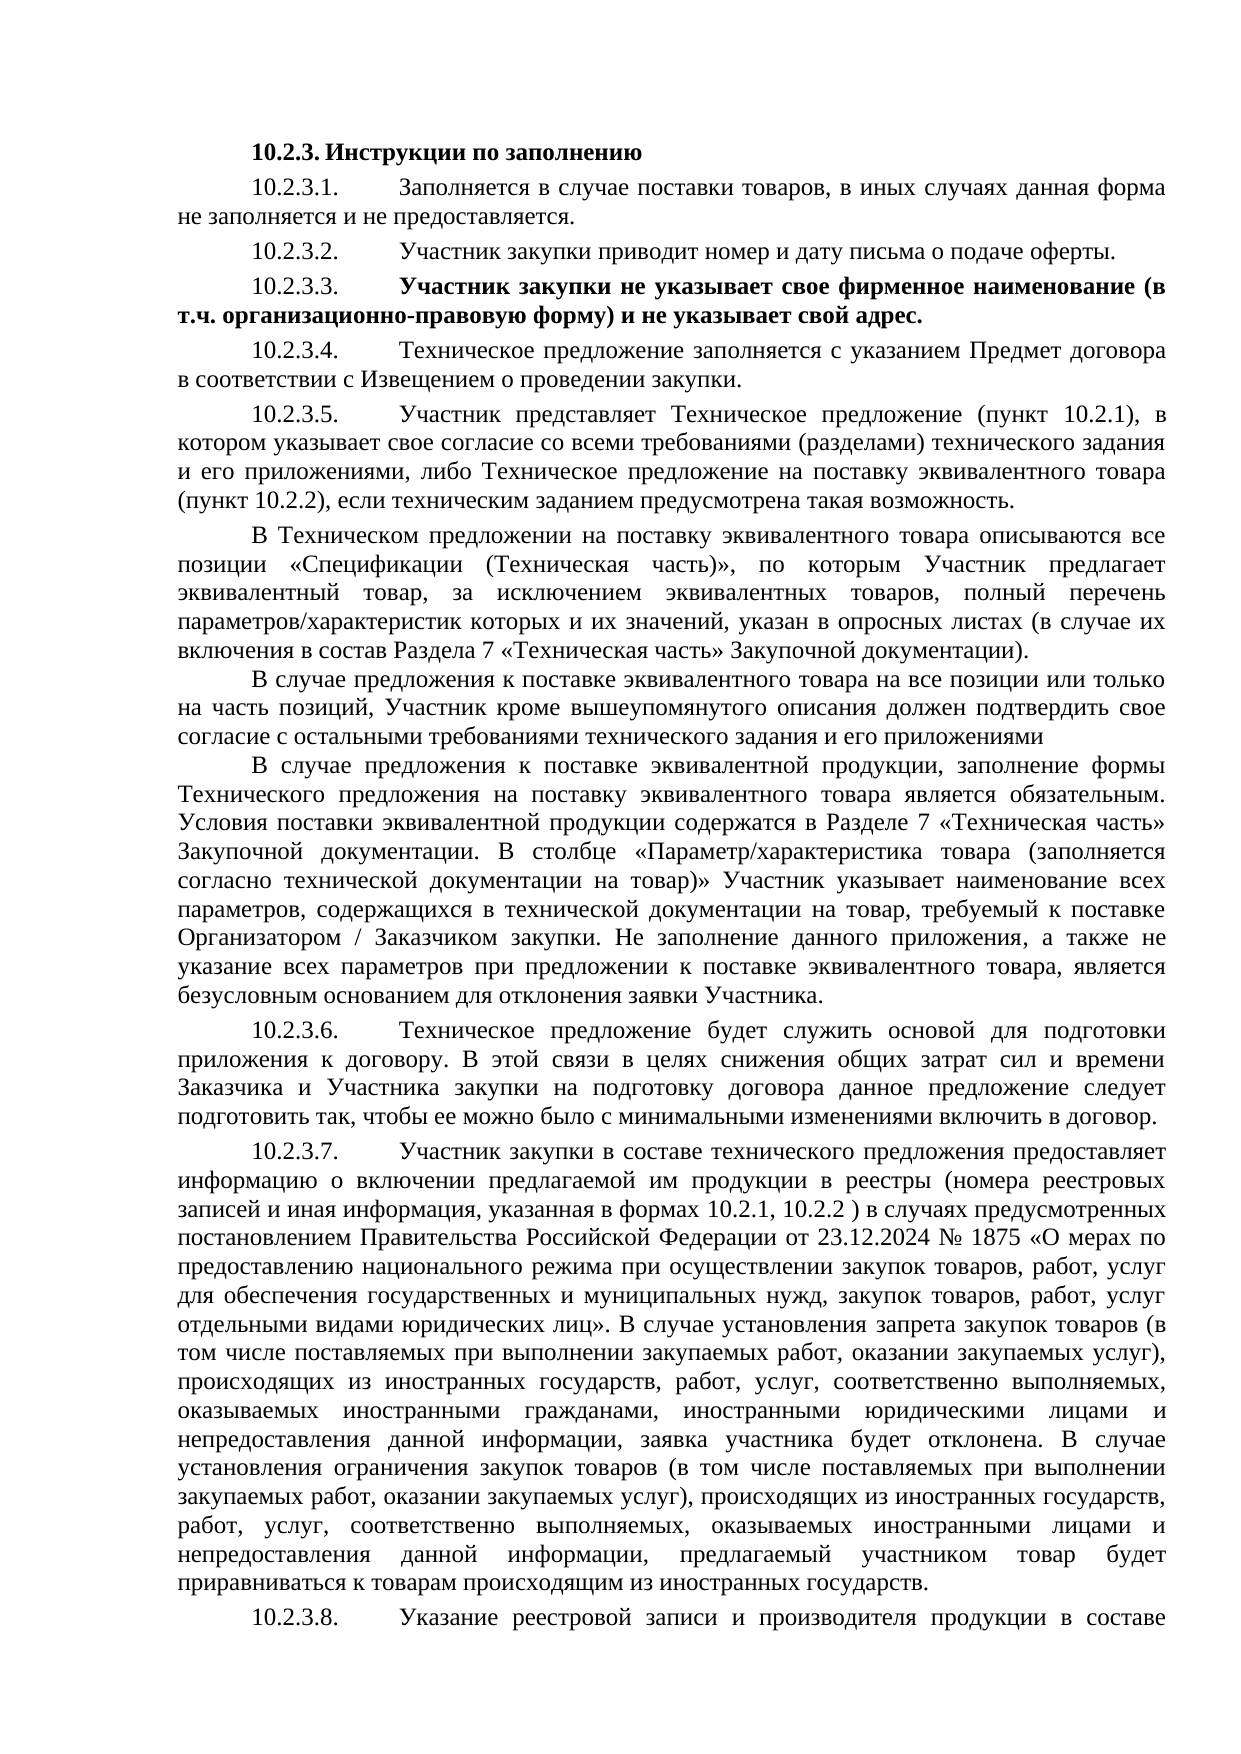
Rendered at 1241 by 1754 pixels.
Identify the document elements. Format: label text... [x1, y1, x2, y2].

list Участник закупки в составе технического предложения предоставляет информацию о включении предлагаемой им продукции в реестры (номера реестровых записей и иная информация, указанная в формах 10.2.1, 10.2.2 ) в случаях предусмотренных постановлением Правительства Российской Федерации от 23.12.2024 № 1875 «О мерах по предоставлению национального режима при осуществлении закупок товаров, работ, услуг для обеспечения государственных и муниципальных нужд, закупок товаров, работ, услуг отдельными видами юридических лиц». В случае установления запрета закупок товаров (в том числе поставляемых при выполнении закупаемых работ, оказании закупаемых услуг), происходящих из иностранных государств, работ, услуг, соответственно выполняемых, оказываемых иностранными гражданами, иностранными юридическими лицами и непредоставления данной информации, заявка участника будет отклонена. В случае установления ограничения закупок товаров (в том числе поставляемых при выполнении закупаемых работ, оказании закупаемых услуг), происходящих из иностранных государств, работ, услуг, соответственно выполняемых, оказываемых иностранными лицами и непредоставления данной информации, предлагаемый участником товар будет приравниваться к товарам происходящим из иностранных государств. [177, 1136, 1167, 1596]
list Инструкции по заполнению [177, 137, 1167, 166]
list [177, 1602, 1167, 1631]
list Заполняется в случае поставки товаров, в иных случаях данная форма не заполняется и не предоставляется. [177, 172, 1167, 230]
list Техническое предложение будет служить основой для подготовки приложения к договору. В этой связи в целях снижения общих затрат сил и времени Заказчика и Участника закупки на подготовку договора данное предложение следует подготовить так, чтобы ее можно было с минимальными изменениями включить в договор. [177, 1015, 1167, 1130]
list Участник закупки приводит номер и дату письма о подаче оферты. [177, 236, 1167, 265]
list Участник закупки не указывает свое фирменное наименование (в т.ч. организационно-правовую форму) и не указывает свой адрес. [177, 271, 1167, 329]
text В случае предложения к поставке эквивалентной продукции, заполнение формы Технического предложения на поставку эквивалентного товара является обязательным. Условия поставки эквивалентной продукции содержатся в Разделе 7 «Техническая часть» Закупочной документации. В столбце «Параметр/характеристика товара (заполняется согласно технической документации на товар)» Участник указывает наименование всех параметров, содержащихся в технической документации на товар, требуемый к поставке Организатором / Заказчиком закупки. Не заполнение данного приложения, а также не указание всех параметров при предложении к поставке эквивалентного товара, является безусловным основанием для отклонения заявки Участника. [177, 750, 1167, 1009]
text В Техническом предложении на поставку эквивалентного товара описываются все позиции «Спецификации (Техническая часть)», по которым Участник предлагает эквивалентный товар, за исключением эквивалентных товаров, полный перечень параметров/характеристик которых и их значений, указан в опросных листах (в случае их включения в состав Раздела 7 «Техническая часть» Закупочной документации). [177, 520, 1167, 664]
text В случае предложения к поставке эквивалентного товара на все позиции или только на часть позиций, Участник кроме вышеупомянутого описания должен подтвердить свое согласие с остальными требованиями технического задания и его приложениями [177, 664, 1167, 750]
list Участник представляет Техническое предложение (пункт 10.2.1), в котором указывает свое согласие со всеми требованиями (разделами) технического задания и его приложениями, либо Техническое предложение на поставку эквивалентного товара (пункт 10.2.2), если техническим заданием предусмотрена такая возможность. [177, 399, 1167, 514]
list Техническое предложение заполняется с указанием Предмет договора в соответствии с Извещением о проведении закупки. [177, 335, 1167, 392]
